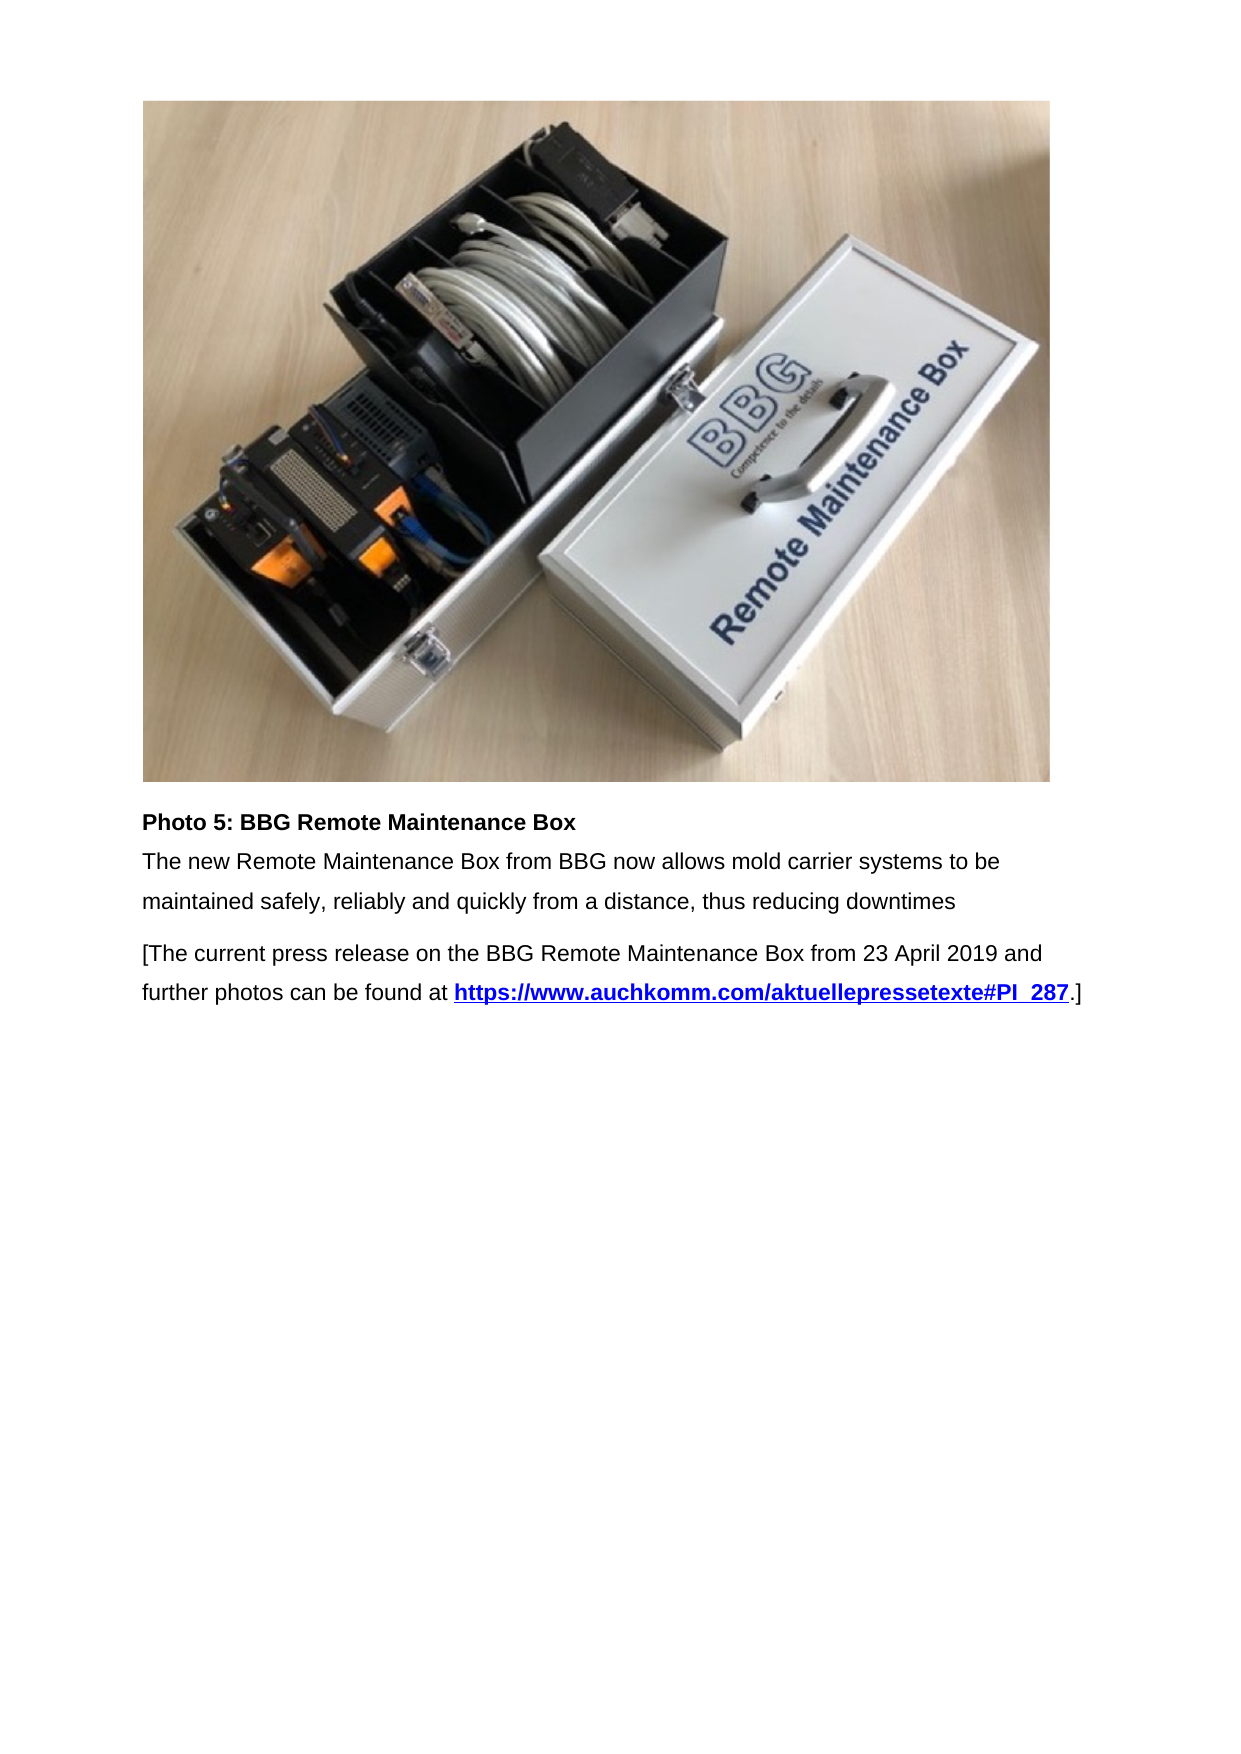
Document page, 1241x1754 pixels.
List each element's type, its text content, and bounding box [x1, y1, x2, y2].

text [The current press release on the BBG Remote Maintenance Box from 23 April 2019 and further photos can be found at https://www.auchkomm.com/aktuellepressetexte#PI_287.] [142, 940, 1110, 1006]
text Photo 5: BBG Remote Maintenance Box The new Remote Maintenance Box from BBG now allows mold carrier systems to be maintained safely, reliably and quickly from a distance, thus reducing downtimes [142, 809, 1110, 914]
picture [144, 101, 1049, 782]
